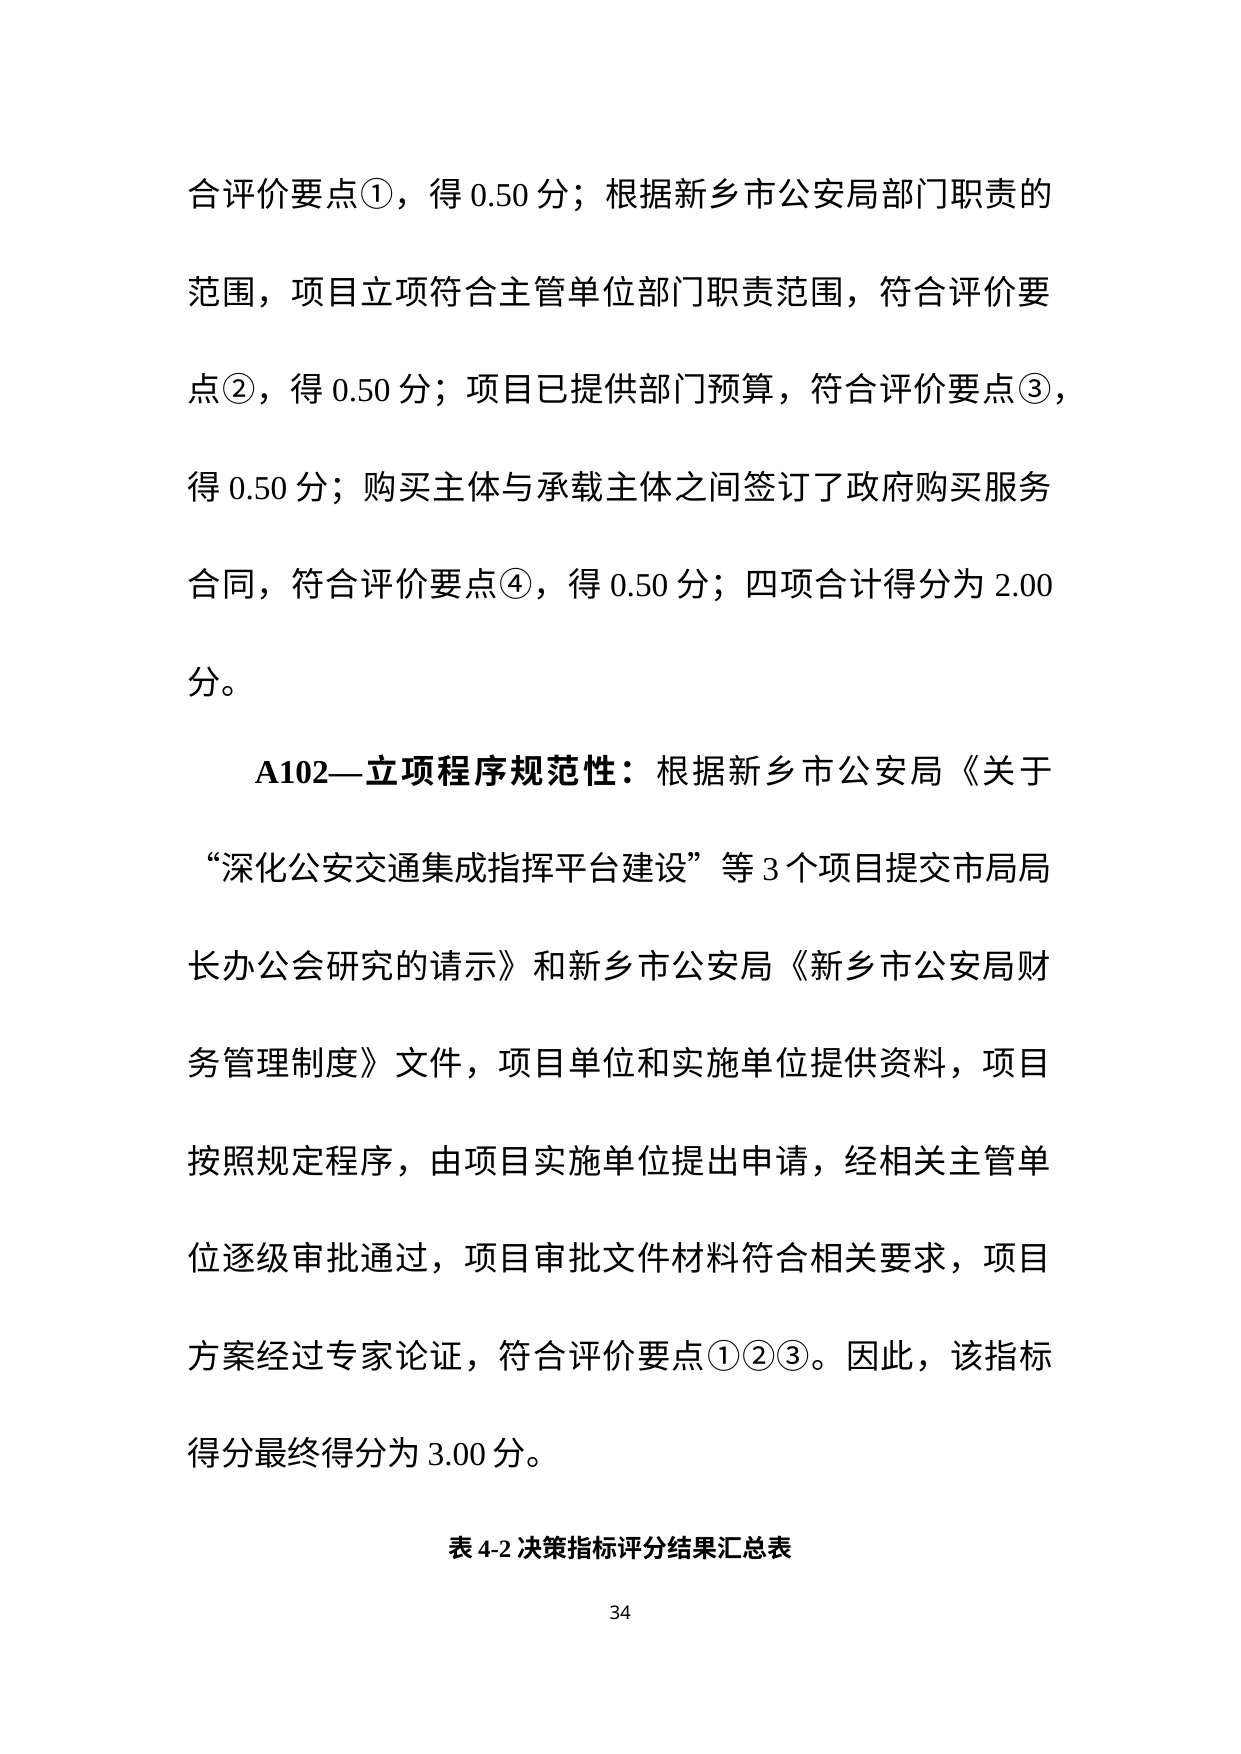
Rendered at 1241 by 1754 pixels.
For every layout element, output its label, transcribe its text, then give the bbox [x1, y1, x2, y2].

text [187, 160, 1053, 712]
text 表4-2 决策指标评分结果汇总表 [187, 1508, 1053, 1570]
text A102—立项程序规范性：根据新乡市公安局《关于“深化公安交通集成指挥平台建设”等3个项目提交市局局长办公会研究的请示》和新乡市公安局《新乡市公安局财务管理制度》文件，项目单位和实施单位提供资料，项目按照规定程序，由项目实施单位提出申请，经相关主管单位逐级审批通过，项目审批文件材料符合相关要求，项目方案经过专家论证，符合评价要点①②③。因此，该指标得分最终得分为3.00分。 [187, 736, 1053, 1484]
